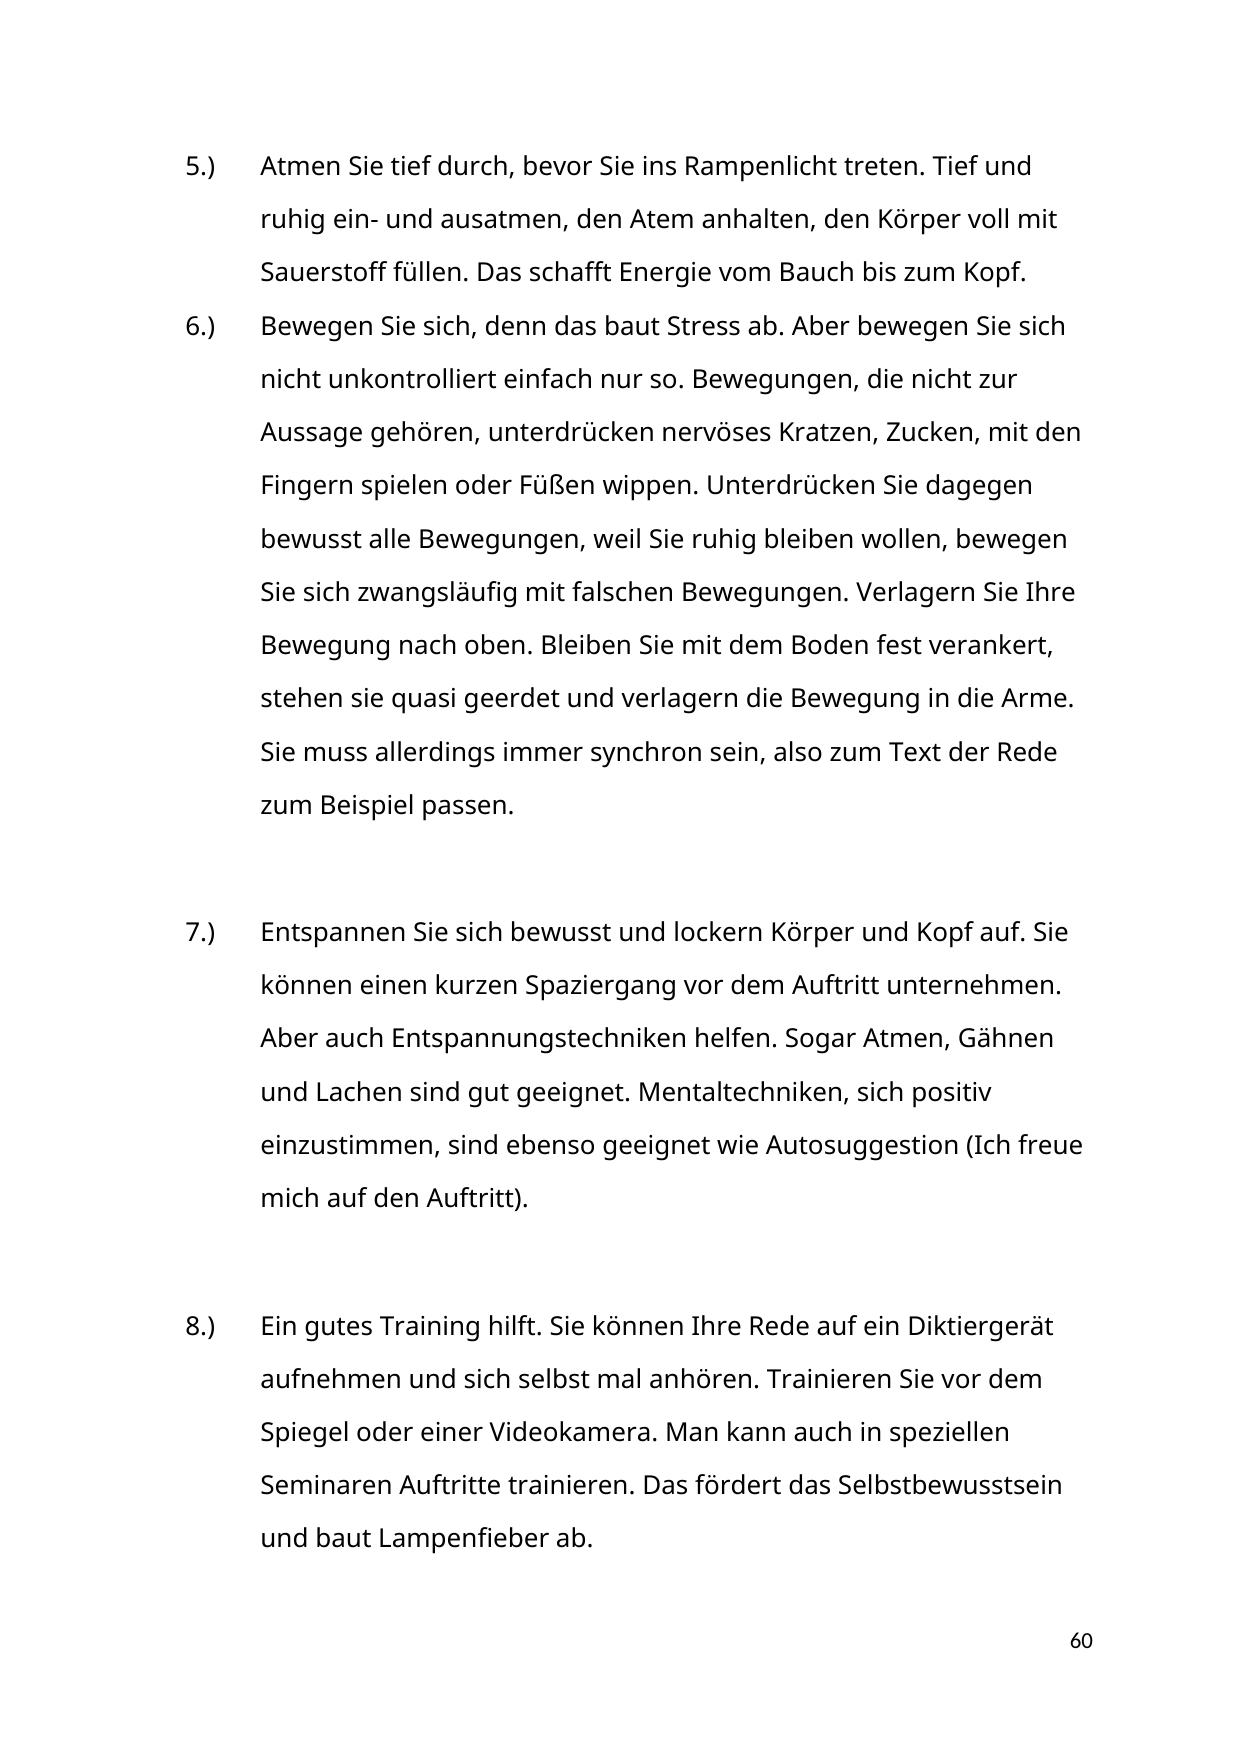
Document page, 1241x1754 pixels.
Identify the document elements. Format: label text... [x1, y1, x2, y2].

list Ein gutes Training hilft. Sie können Ihre Rede auf ein Diktiergerät aufnehmen und sich selbst mal anhören. Trainieren Sie vor dem Spiegel oder einer Videokamera. Man kann auch in speziellen Seminaren Auftritte trainieren. Das fördert das Selbstbewusstsein und baut Lampenfieber ab. [185, 1307, 1093, 1556]
list Atmen Sie tief durch, bevor Sie ins Rampenlicht treten. Tief und ruhig ein- und ausatmen, den Atem anhalten, den Körper voll mit Sauerstoff füllen. Das schafft Energie vom Bauch bis zum Kopf. [185, 148, 1093, 289]
list Entspannen Sie sich bewusst und lockern Körper und Kopf auf. Sie können einen kurzen Spaziergang vor dem Auftritt unternehmen. Aber auch Entspannungstechniken helfen. Sogar Atmen, Gähnen und Lachen sind gut geeignet. Mentaltechniken, sich positiv einzustimmen, sind ebenso geeignet wie Autosuggestion (Ich freue mich auf den Auftritt). [185, 914, 1093, 1215]
list Bewegen Sie sich, denn das baut Stress ab. Aber bewegen Sie sich nicht unkontrolliert einfach nur so. Bewegungen, die nicht zur Aussage gehören, unterdrücken nervöses Kratzen, Zucken, mit den Fingern spielen oder Füßen wippen. Unterdrücken Sie dagegen bewusst alle Bewegungen, weil Sie ruhig bleiben wollen, bewegen Sie sich zwangsläufig mit falschen Bewegungen. Verlagern Sie Ihre Bewegung nach oben. Bleiben Sie mit dem Boden fest verankert, stehen sie quasi geerdet und verlagern die Bewegung in die Arme. Sie muss allerdings immer synchron sein, also zum Text der Rede zum Beispiel passen. [185, 307, 1093, 822]
